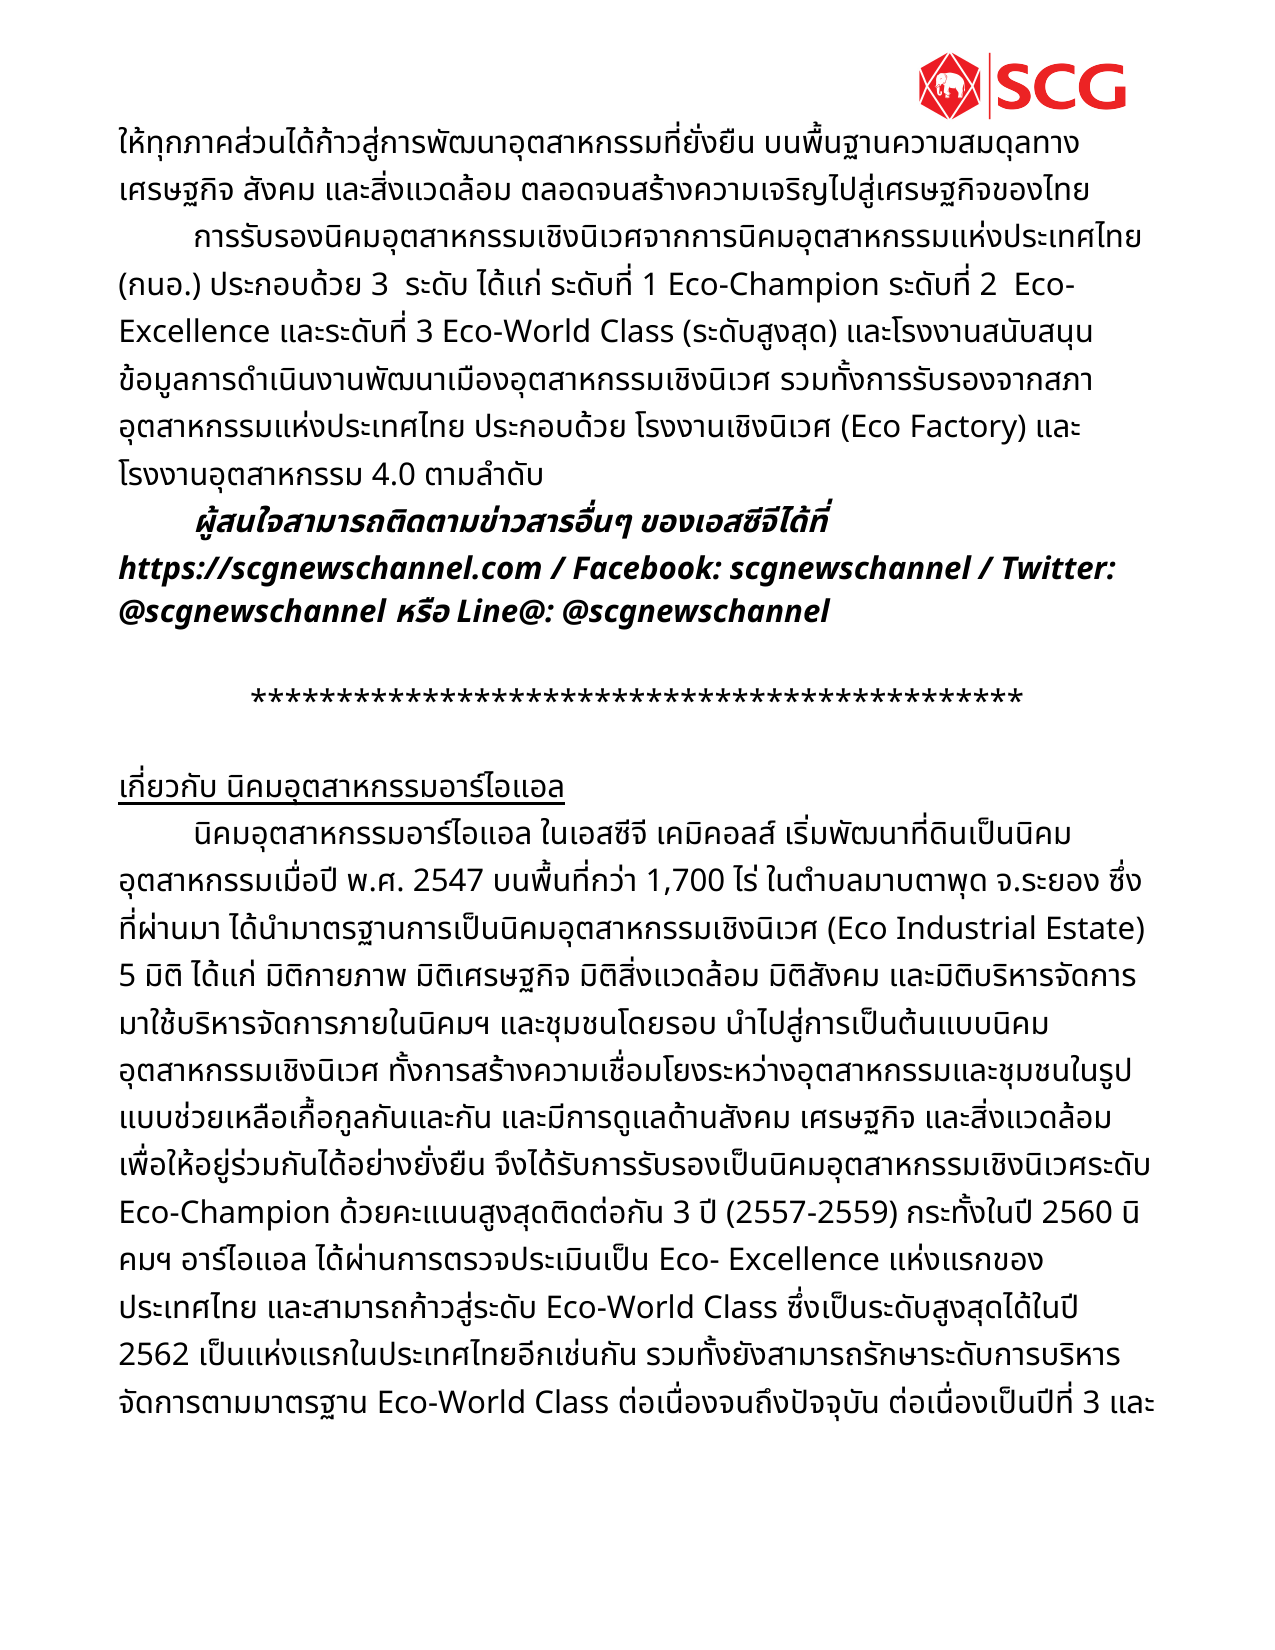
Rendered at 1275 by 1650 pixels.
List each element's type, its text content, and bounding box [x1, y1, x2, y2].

picture [886, 18, 1157, 120]
text เกี่ยวกับ นิคมอุตสาหกรรมอาร์ไอแอล [118, 764, 1157, 811]
text ********************************************* [118, 679, 1157, 721]
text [118, 120, 1157, 214]
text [118, 811, 1157, 1427]
text ผู้สนใจสามารถติดตามข่าวสารอื่นๆ ของเอสซีจีได้ที่ https://scgnewschannel.com / Facebook: scgnewschannel / Twitter: @scgnewschannel หรือ Line@: @scgnewschannel [118, 499, 1157, 636]
text การรับรองนิคมอุตสาหกรรมเชิงนิเวศจากการนิคมอุตสาหกรรมแห่งประเทศไทย (กนอ.) ประกอบด้วย 3 ระดับ ได้แก่ ระดับที่ 1 Eco-Champion ระดับที่ 2 Eco-Excellence และระดับที่ 3 Eco-World Class (ระดับสูงสุด) และโรงงานสนับสนุนข้อมูลการดำเนินงานพัฒนาเมืองอุตสาหกรรมเชิงนิเวศ รวมทั้งการรับรองจากสภาอุตสาหกรรมแห่งประเทศไทย ประกอบด้วย โรงงานเชิงนิเวศ (Eco Factory) และโรงงานอุตสาหกรรม 4.0 ตามลำดับ [118, 214, 1157, 499]
